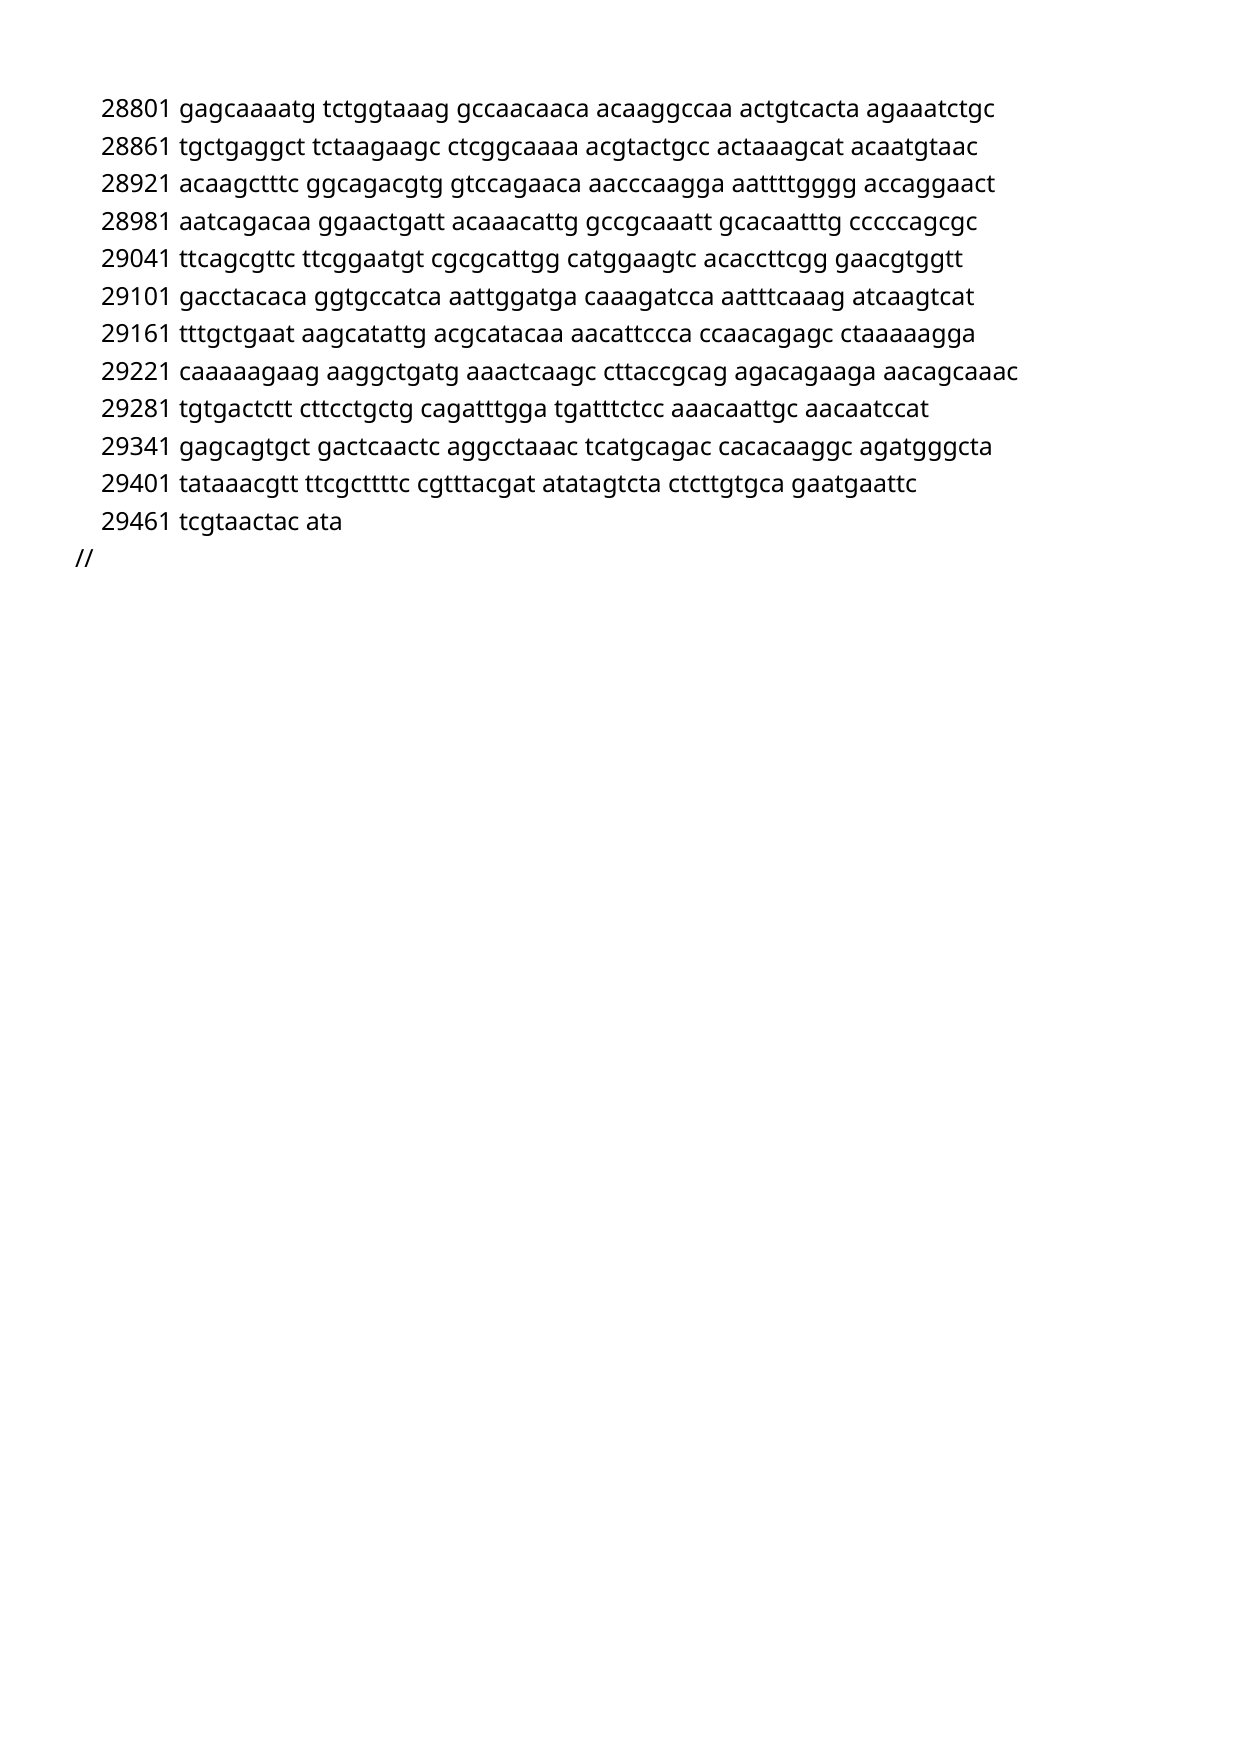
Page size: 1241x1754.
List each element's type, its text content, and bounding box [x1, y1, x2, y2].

text 29161 tttgctgaat aagcatattg acgcatacaa aacattccca ccaacagagc ctaaaaagga [75, 314, 1165, 352]
text 28801 gagcaaaatg tctggtaaag gccaacaaca acaaggccaa actgtcacta agaaatctgc [75, 89, 1165, 127]
text 28921 acaagctttc ggcagacgtg gtccagaaca aacccaagga aattttgggg accaggaact [75, 164, 1165, 202]
text 29041 ttcagcgttc ttcggaatgt cgcgcattgg catggaagtc acaccttcgg gaacgtggtt [75, 239, 1165, 277]
text 29341 gagcagtgct gactcaactc aggcctaaac tcatgcagac cacacaaggc agatgggcta [75, 427, 1165, 464]
text // [75, 539, 1165, 577]
text 28861 tgctgaggct tctaagaagc ctcggcaaaa acgtactgcc actaaagcat acaatgtaac [75, 127, 1165, 164]
text 29221 caaaaagaag aaggctgatg aaactcaagc cttaccgcag agacagaaga aacagcaaac [75, 352, 1165, 389]
text 29101 gacctacaca ggtgccatca aattggatga caaagatcca aatttcaaag atcaagtcat [75, 277, 1165, 314]
text 28981 aatcagacaa ggaactgatt acaaacattg gccgcaaatt gcacaatttg cccccagcgc [75, 202, 1165, 239]
text 29401 tataaacgtt ttcgcttttc cgtttacgat atatagtcta ctcttgtgca gaatgaattc [75, 464, 1165, 502]
text 29461 tcgtaactac ata [75, 502, 1165, 539]
text 29281 tgtgactctt cttcctgctg cagatttgga tgatttctcc aaacaattgc aacaatccat [75, 389, 1165, 427]
